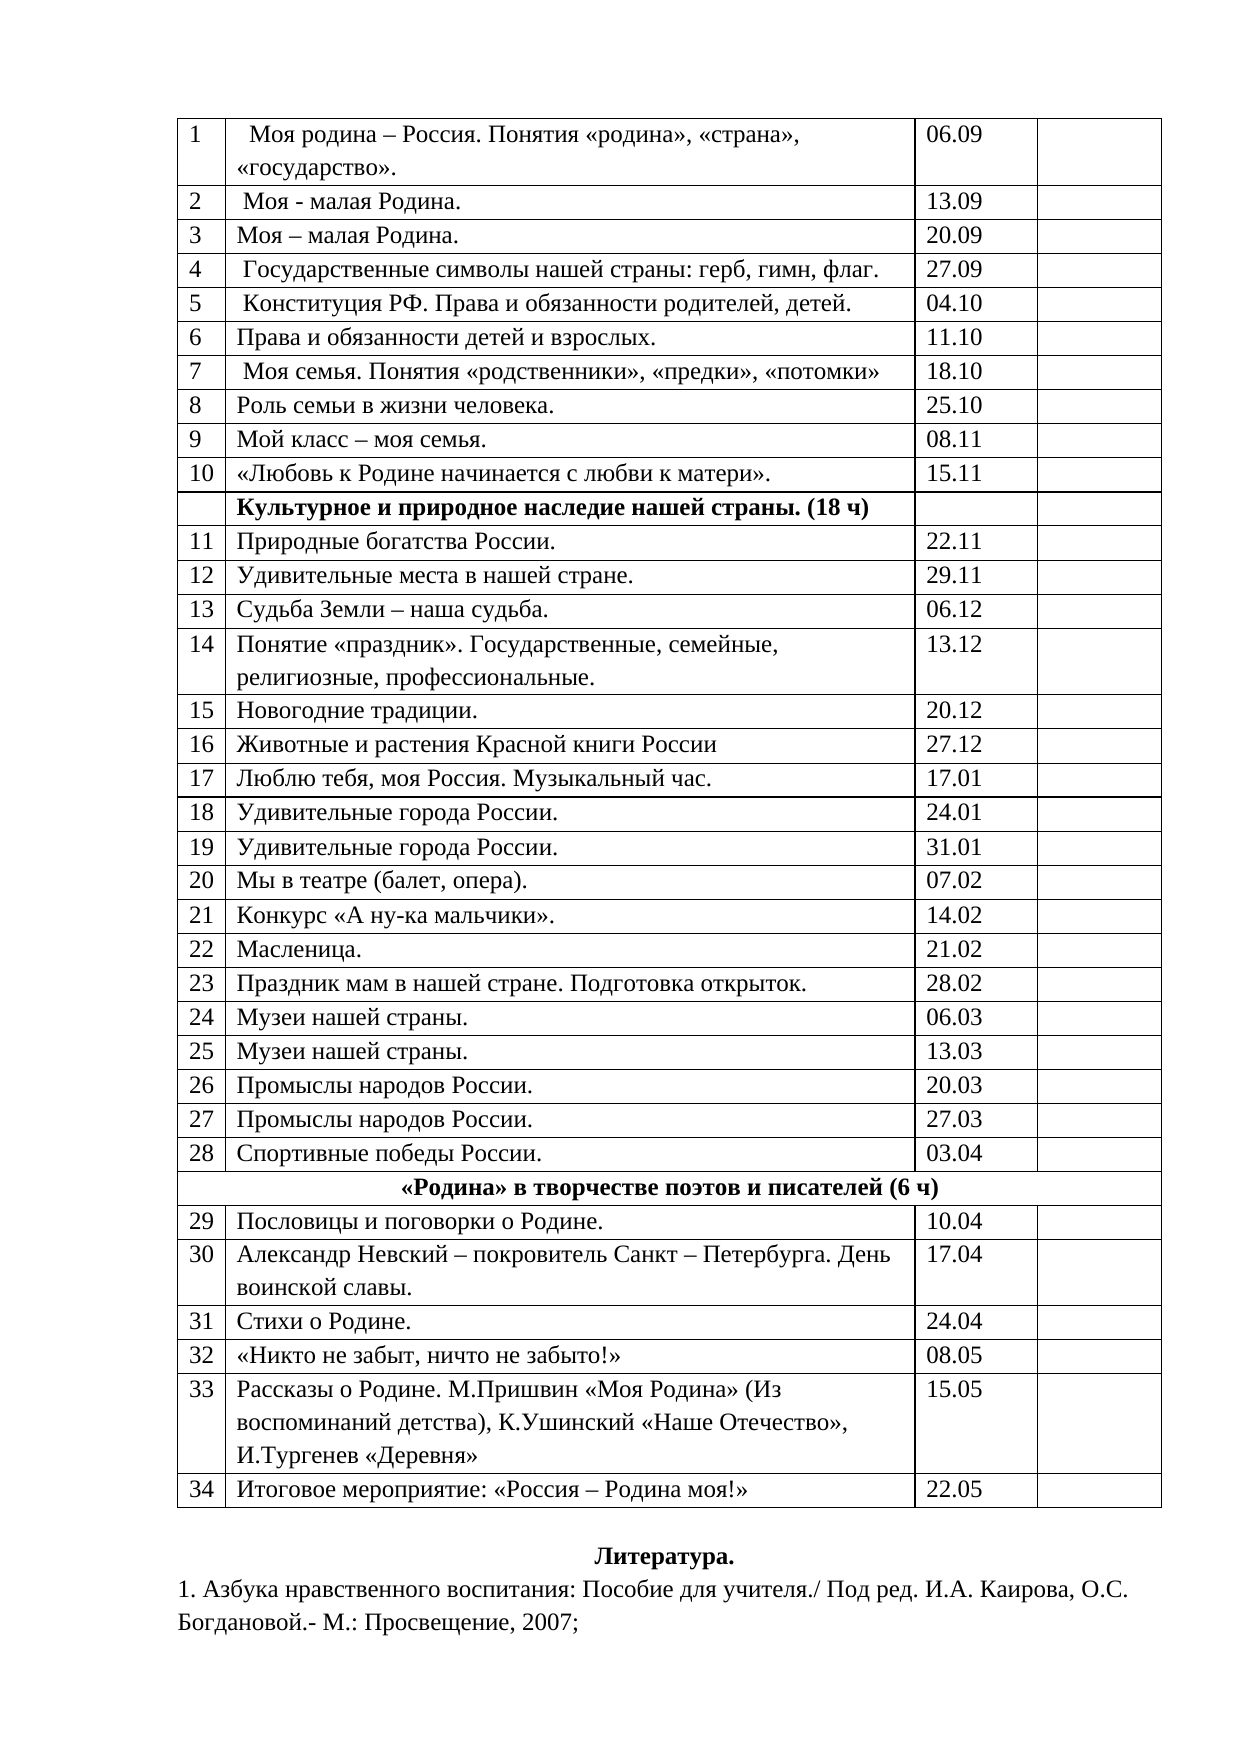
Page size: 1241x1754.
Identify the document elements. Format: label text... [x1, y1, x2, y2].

table_cell [1038, 288, 1161, 321]
table_cell 24.04 [916, 1306, 1037, 1339]
table_cell Природные богатства России. [226, 526, 914, 559]
table_cell 20.12 [916, 695, 1037, 728]
table_cell 18 [178, 798, 225, 831]
table_cell 1 [178, 119, 225, 185]
table_cell [1038, 1374, 1161, 1473]
table_cell 32 [178, 1340, 225, 1373]
table_cell [1038, 968, 1161, 1001]
table_cell Животные и растения Красной книги России [226, 729, 914, 762]
table_cell [1038, 1474, 1161, 1507]
table_cell 28 [178, 1138, 225, 1171]
table_cell [1038, 1070, 1161, 1103]
table_cell [1038, 1206, 1161, 1238]
table_cell Государственные символы нашей страны: герб, гимн, флаг. [226, 254, 914, 287]
table_cell [1038, 220, 1161, 253]
table_cell 15.11 [916, 458, 1037, 491]
table_cell 10.04 [916, 1206, 1037, 1238]
table_cell Моя - малая Родина. [226, 186, 914, 219]
table_cell 25 [178, 1036, 225, 1069]
table_cell [1038, 186, 1161, 219]
table_cell 06.12 [916, 595, 1037, 628]
table_cell Пословицы и поговорки о Родине. [226, 1206, 914, 1238]
table_cell Промыслы народов России. [226, 1104, 914, 1137]
table_cell 13.09 [916, 186, 1037, 219]
table_cell 34 [178, 1474, 225, 1507]
table_cell [1038, 1138, 1161, 1171]
table_cell Понятие «праздник». Государственные, семейные, религиозные, профессиональные. [226, 629, 914, 694]
table_cell 24 [178, 1002, 225, 1035]
table_cell Спортивные победы России. [226, 1138, 914, 1171]
table_cell [1038, 1104, 1161, 1137]
table_cell 20.03 [916, 1070, 1037, 1103]
table_cell 14.02 [916, 900, 1037, 933]
table_cell 24.01 [916, 798, 1037, 831]
table_cell [1038, 390, 1161, 423]
table_cell 3 [178, 220, 225, 253]
table_cell [1038, 1340, 1161, 1373]
table_cell Культурное и природное наследие нашей страны. (18 ч) [226, 493, 914, 525]
table_cell 9 [178, 424, 225, 457]
table_cell Промыслы народов России. [226, 1070, 914, 1103]
table_cell Мы в театре (балет, опера). [226, 866, 914, 899]
table_cell 27.12 [916, 729, 1037, 762]
table_cell [1038, 1240, 1161, 1305]
table_cell 20.09 [916, 220, 1037, 253]
table_cell 23 [178, 968, 225, 1001]
table_cell 03.04 [916, 1138, 1037, 1171]
table_cell Удивительные города России. [226, 832, 914, 864]
table_cell [1038, 322, 1161, 355]
table_cell Конкурс «А ну-ка мальчики». [226, 900, 914, 933]
table_cell [1038, 424, 1161, 457]
table_cell Судьба Земли – наша судьба. [226, 595, 914, 628]
table_cell 13 [178, 595, 225, 628]
table_cell Моя – малая Родина. [226, 220, 914, 253]
table_cell Праздник мам в нашей стране. Подготовка открыток. [226, 968, 914, 1001]
table_cell [1038, 798, 1161, 831]
table_cell Стихи о Родине. [226, 1306, 914, 1339]
table_cell [1038, 458, 1161, 491]
table_cell 20 [178, 866, 225, 899]
table_cell 26 [178, 1070, 225, 1103]
table_cell 17.01 [916, 764, 1037, 796]
table_cell 13.03 [916, 1036, 1037, 1069]
table_cell [1038, 1002, 1161, 1035]
table_cell 15 [178, 695, 225, 728]
table_cell 08.11 [916, 424, 1037, 457]
table_cell [1038, 356, 1161, 389]
table_cell 7 [178, 356, 225, 389]
table_cell 28.02 [916, 968, 1037, 1001]
table_cell Александр Невский – покровитель Санкт – Петербурга. День воинской славы. [226, 1240, 914, 1305]
table_cell 21.02 [916, 934, 1037, 967]
table_cell Новогодние традиции. [226, 695, 914, 728]
table_cell Музеи нашей страны. [226, 1036, 914, 1069]
table_cell «Никто не забыт, ничто не забыто!» [226, 1340, 914, 1373]
table_cell 8 [178, 390, 225, 423]
table_cell [1038, 934, 1161, 967]
table_cell 12 [178, 561, 225, 593]
table_cell 04.10 [916, 288, 1037, 321]
table_cell [1038, 561, 1161, 593]
table_cell 22.11 [916, 526, 1037, 559]
table_cell Удивительные места в нашей стране. [226, 561, 914, 593]
table_cell 4 [178, 254, 225, 287]
table_cell «Любовь к Родине начинается с любви к матери». [226, 458, 914, 491]
table_cell [1038, 629, 1161, 694]
table_cell 6 [178, 322, 225, 355]
table_cell [1038, 729, 1161, 762]
table_cell 27.03 [916, 1104, 1037, 1137]
table_cell [1038, 493, 1161, 525]
table_cell 15.05 [916, 1374, 1037, 1473]
table_cell 13.12 [916, 629, 1037, 694]
table_cell «Родина» в творчестве поэтов и писателей (6 ч) [178, 1172, 1161, 1205]
table_cell 29.11 [916, 561, 1037, 593]
table_cell 06.03 [916, 1002, 1037, 1035]
text Литература. [177, 1541, 1152, 1570]
table_cell [1038, 119, 1161, 185]
table_cell 14 [178, 629, 225, 694]
table_cell Моя семья. Понятия «родственники», «предки», «потомки» [226, 356, 914, 389]
table_cell 10 [178, 458, 225, 491]
table_cell [916, 493, 1037, 525]
table_cell 11 [178, 526, 225, 559]
table_cell [1038, 866, 1161, 899]
table_cell 17.04 [916, 1240, 1037, 1305]
table_cell 27 [178, 1104, 225, 1137]
table_cell Рассказы о Родине. М.Пришвин «Моя Родина» (Из воспоминаний детства), К.Ушинский «Наше Отечество», И.Тургенев «Деревня» [226, 1374, 914, 1473]
table_cell 30 [178, 1240, 225, 1305]
table_cell [1038, 526, 1161, 559]
table_cell 17 [178, 764, 225, 796]
table_cell 25.10 [916, 390, 1037, 423]
table_cell 33 [178, 1374, 225, 1473]
table_cell 29 [178, 1206, 225, 1238]
table_cell Музеи нашей страны. [226, 1002, 914, 1035]
table_cell Мой класс – моя семья. [226, 424, 914, 457]
table_cell [1038, 1036, 1161, 1069]
table_cell [1038, 764, 1161, 796]
table_cell [1038, 832, 1161, 864]
table_cell 22 [178, 934, 225, 967]
table_cell Итоговое мероприятие: «Россия – Родина моя!» [226, 1474, 914, 1507]
table_cell 31 [178, 1306, 225, 1339]
table_cell [178, 493, 225, 525]
table_cell Удивительные города России. [226, 798, 914, 831]
table_cell 06.09 [916, 119, 1037, 185]
table_cell 21 [178, 900, 225, 933]
table_cell 07.02 [916, 866, 1037, 899]
table_cell 2 [178, 186, 225, 219]
table_cell 18.10 [916, 356, 1037, 389]
table_cell Конституция РФ. Права и обязанности родителей, детей. [226, 288, 914, 321]
table_cell [1038, 1306, 1161, 1339]
table_cell 22.05 [916, 1474, 1037, 1507]
table_cell 27.09 [916, 254, 1037, 287]
table_cell [1038, 695, 1161, 728]
table_cell Масленица. [226, 934, 914, 967]
table_cell [1038, 595, 1161, 628]
table_cell Права и обязанности детей и взрослых. [226, 322, 914, 355]
text 1. Азбука нравственного воспитания: Пособие для учителя./ Под ред. И.А. Каирова, О.С. Богдановой.- М.: Просвещение, 2007; [177, 1574, 1152, 1636]
table_cell Моя родина – Россия. Понятия «родина», «страна», «государство». [226, 119, 914, 185]
table_cell [1038, 900, 1161, 933]
table_cell 19 [178, 832, 225, 864]
table_cell 5 [178, 288, 225, 321]
table_cell 11.10 [916, 322, 1037, 355]
table_cell Люблю тебя, моя Россия. Музыкальный час. [226, 764, 914, 796]
table_cell Роль семьи в жизни человека. [226, 390, 914, 423]
table_cell 16 [178, 729, 225, 762]
table_cell [1038, 254, 1161, 287]
table_cell 08.05 [916, 1340, 1037, 1373]
table_cell 31.01 [916, 832, 1037, 864]
